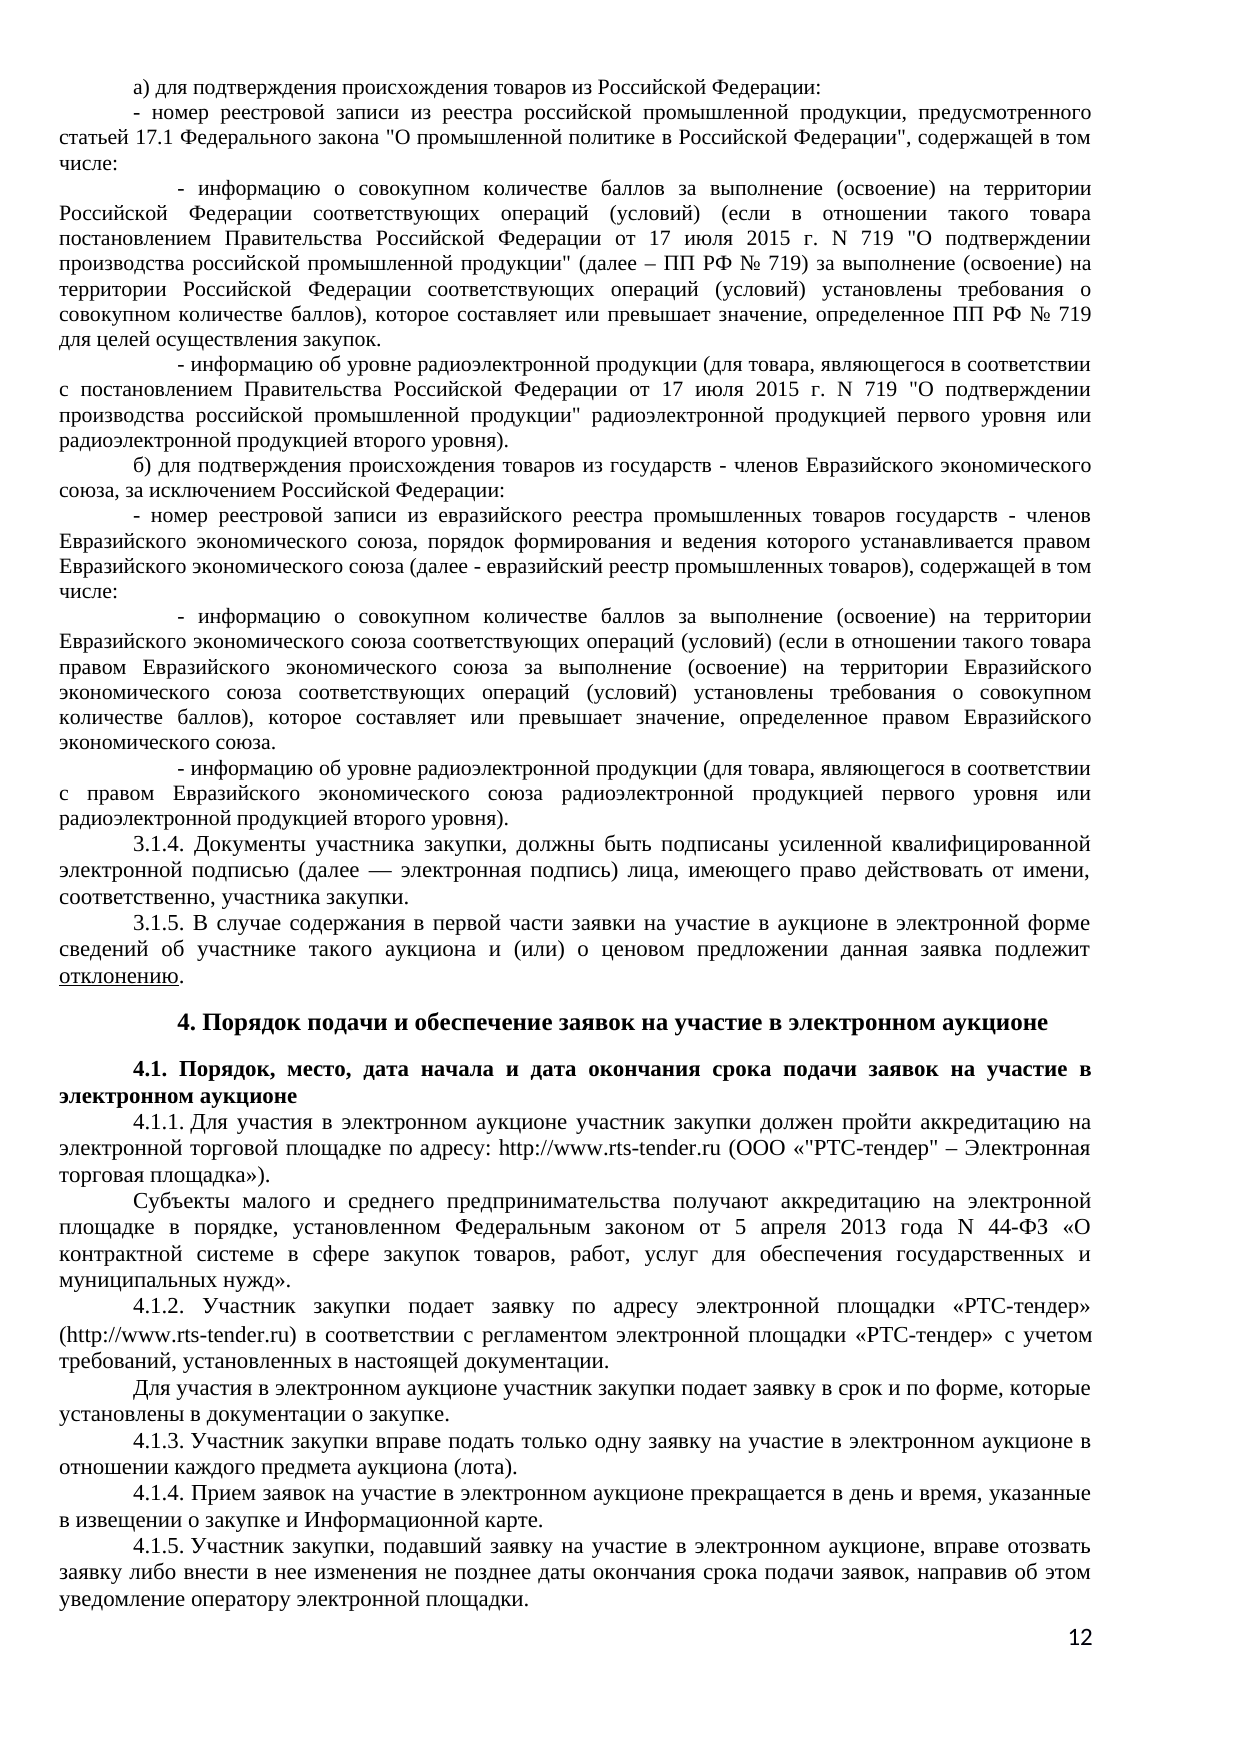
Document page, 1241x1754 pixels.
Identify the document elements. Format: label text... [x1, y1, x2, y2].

text 4.1.5. Участник закупки, подавший заявку на участие в электронном аукционе, вправе отозвать заявку либо внести в нее изменения не позднее даты окончания срока подачи заявок, направив об этом уведомление оператору электронной площадки. [59, 1532, 1092, 1611]
text - номер реестровой записи из евразийского реестра промышленных товаров государств - членов Евразийского экономического союза, порядок формирования и ведения которого устанавливается правом Евразийского экономического союза (далее - евразийский реестр промышленных товаров), содержащей в том числе: [59, 502, 1092, 603]
text 3.1.4. Документы участника закупки, должны быть подписаны усиленной квалифицированной электронной подписью (далее — электронная подпись) лица, имеющего право действовать от имени, соответственно, участника закупки. [59, 830, 1092, 909]
text Субъекты малого и среднего предпринимательства получают аккредитацию на электронной площадке в порядке, установленном Федеральным законом от 5 апреля 2013 года N 44-ФЗ «О контрактной системе в сфере закупок товаров, работ, услуг для обеспечения государственных и муниципальных нужд». [59, 1187, 1092, 1292]
text - номер реестровой записи из реестра российской промышленной продукции, предусмотренного статьей 17.1 Федерального закона "О промышленной политике в Российской Федерации", содержащей в том числе: [59, 99, 1092, 175]
text б) для подтверждения происхождения товаров из государств - членов Евразийского экономического союза, за исключением Российской Федерации: [59, 452, 1092, 502]
text 4.1.2. Участник закупки подает заявку по адресу электронной площадки «РТС-тендер» (http://www.rts-tender.ru) в соответствии с регламентом электронной площадки «РТС-тендер» с учетом требований, установленных в настоящей документации. [59, 1292, 1092, 1374]
text 3.1.5. В случае содержания в первой части заявки на участие в аукционе в электронной форме сведений об участнике такого аукциона и (или) о ценовом предложении данная заявка подлежит отклонению. [59, 909, 1092, 988]
text а) для подтверждения происхождения товаров из Российской Федерации: [59, 74, 1092, 99]
text 4.1.3. Участник закупки вправе подать только одну заявку на участие в электронном аукционе в отношении каждого предмета аукциона (лота). [59, 1427, 1092, 1479]
text - информацию об уровне радиоэлектронной продукции (для товара, являющегося в соответствии с постановлением Правительства Российской Федерации от 17 июля 2015 г. N 719 "О подтверждении производства российской промышленной продукции" радиоэлектронной продукцией первого уровня или радиоэлектронной продукцией второго уровня). [59, 351, 1092, 452]
text - информацию о совокупном количестве баллов за выполнение (освоение) на территории Евразийского экономического союза соответствующих операций (условий) (если в отношении такого товара правом Евразийского экономического союза за выполнение (освоение) на территории Евразийского экономического союза соответствующих операций (условий) установлены требования о совокупном количестве баллов), которое составляет или превышает значение, определенное правом Евразийского экономического союза. [59, 603, 1092, 754]
text 4. Порядок подачи и обеспечение заявок на участие в электронном аукционе [59, 1007, 1092, 1036]
text 4.1.1. Для участия в электронном аукционе участник закупки должен пройти аккредитацию на электронной торговой площадке по адресу: http://www.rts-tender.ru (ООО «"РТС-тендер" – Электронная торговая площадка»). [59, 1108, 1092, 1187]
text 4.1. Порядок, место, дата начала и дата окончания срока подачи заявок на участие в электронном аукционе [59, 1055, 1092, 1108]
text - информацию о совокупном количестве баллов за выполнение (освоение) на территории Российской Федерации соответствующих операций (условий) (если в отношении такого товара постановлением Правительства Российской Федерации от 17 июля 2015 г. N 719 "О подтверждении производства российской промышленной продукции" (далее – ПП РФ № 719) за выполнение (освоение) на территории Российской Федерации соответствующих операций (условий) установлены требования о совокупном количестве баллов), которое составляет или превышает значение, определенное ПП РФ № 719 для целей осуществления закупок. [59, 175, 1092, 351]
text 4.1.4. Прием заявок на участие в электронном аукционе прекращается в день и время, указанные в извещении о закупке и Информационной карте. [59, 1479, 1092, 1532]
text - информацию об уровне радиоэлектронной продукции (для товара, являющегося в соответствии с правом Евразийского экономического союза радиоэлектронной продукцией первого уровня или радиоэлектронной продукцией второго уровня). [59, 754, 1092, 830]
text Для участия в электронном аукционе участник закупки подает заявку в срок и по форме, которые установлены в документации о закупке. [59, 1374, 1092, 1427]
